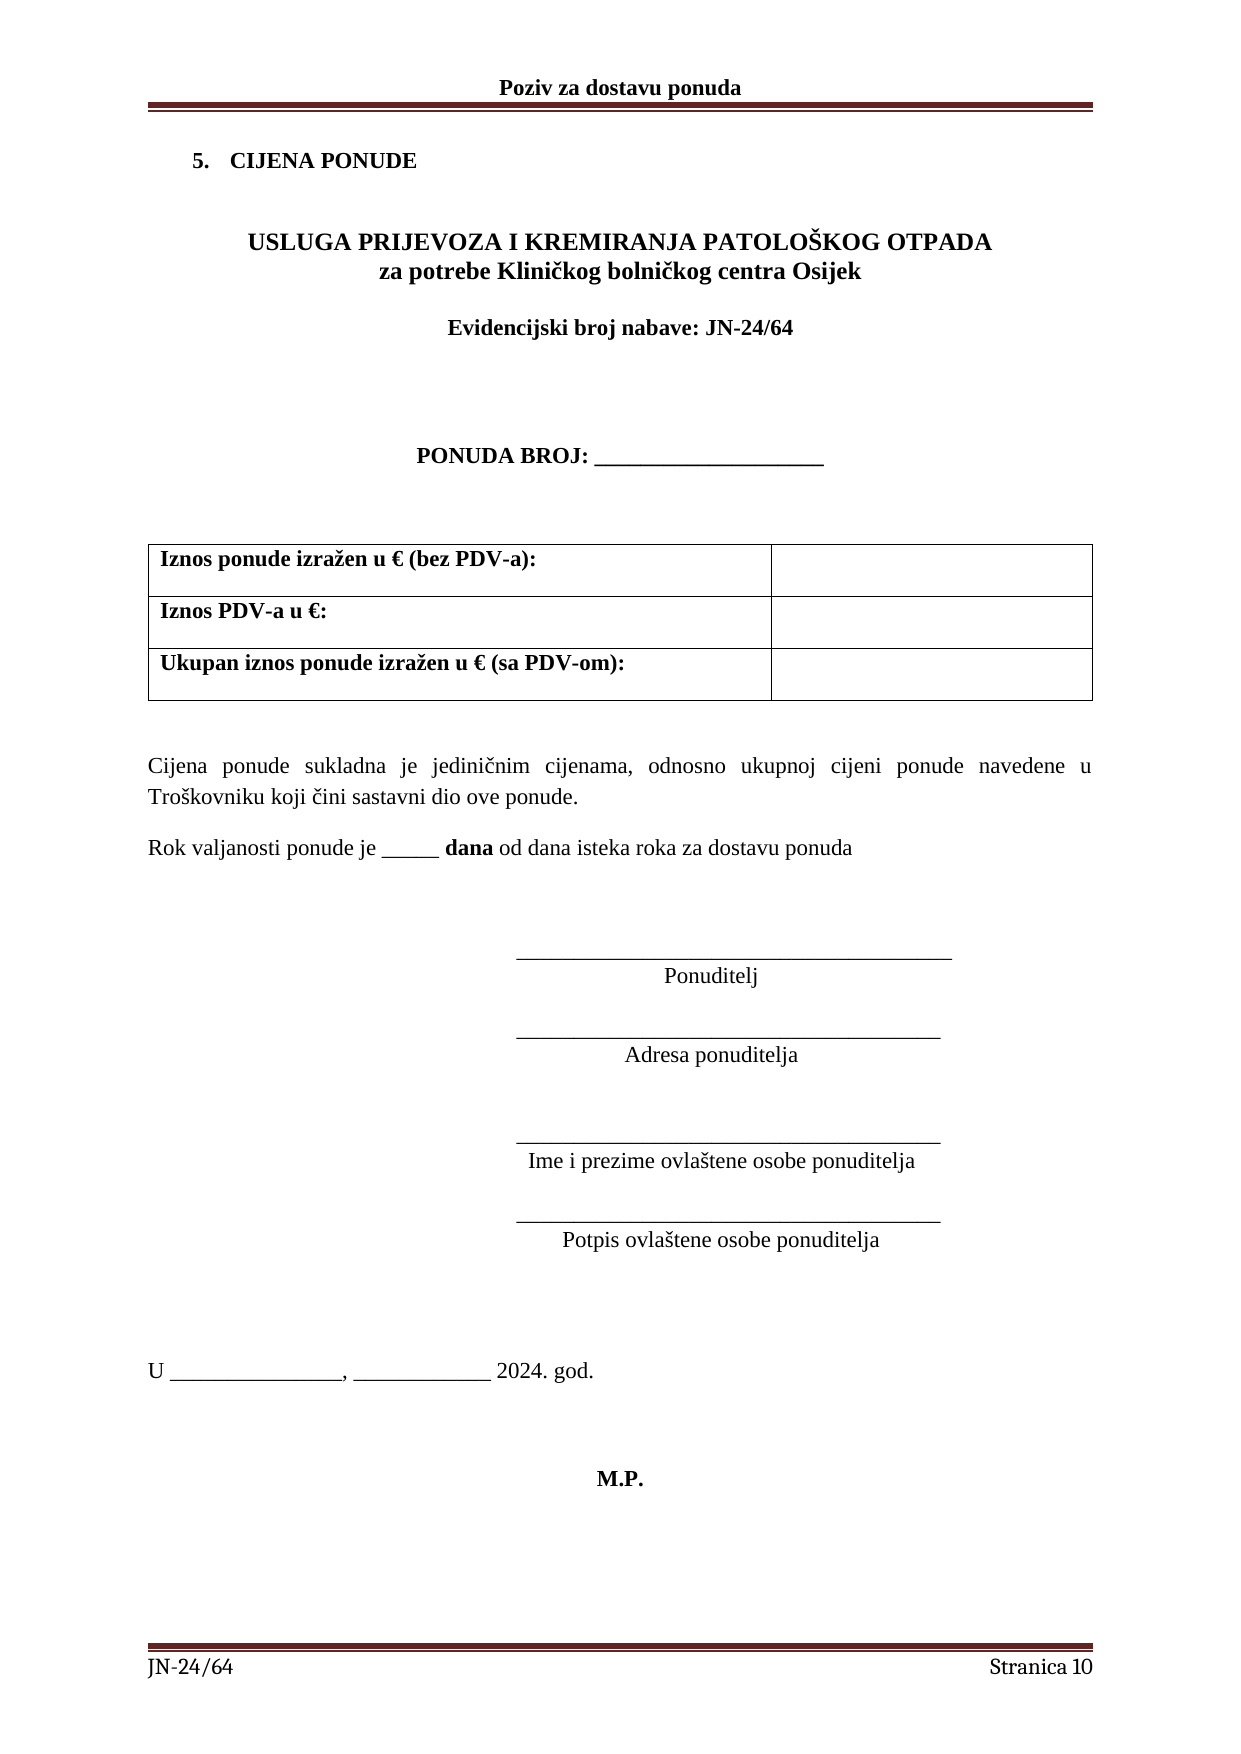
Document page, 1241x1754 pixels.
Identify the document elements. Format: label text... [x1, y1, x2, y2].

table_header Iznos ponude izražen u € (bez PDV-a): [149, 545, 771, 596]
text Potpis ovlaštene osobe ponuditelja [148, 1226, 1093, 1252]
text Rok valjanosti ponude je _____ dana od dana isteka roka za dostavu ponuda [148, 834, 1093, 860]
text M.P. [148, 1465, 1093, 1491]
table_header [772, 545, 1092, 596]
text Ponuditelj [148, 962, 1093, 988]
table_cell [772, 597, 1092, 648]
text Cijena ponude sukladna je jediničnim cijenama, odnosno ukupnoj cijeni ponude navedene u Troškovniku koji čini sastavni dio ove ponude. [148, 752, 1093, 809]
table_cell Iznos PDV-a u €: [149, 597, 771, 648]
list CIJENA PONUDE [192, 148, 1093, 174]
text Ime i prezime ovlaštene osobe ponuditelja [148, 1147, 1093, 1173]
text za potrebe Kliničkog bolničkog centra Osijek [148, 256, 1093, 285]
text ______________________________________ [148, 936, 1093, 962]
text U _______________, ____________ 2024. god. [148, 1357, 1093, 1384]
text _____________________________________ [148, 1015, 1093, 1041]
text USLUGA PRIJEVOZA I KREMIRANJA PATOLOŠKOG OTPADA [148, 227, 1093, 256]
text _____________________________________ [148, 1120, 1093, 1147]
text _____________________________________ [148, 1199, 1093, 1226]
text Adresa ponuditelja [148, 1041, 1093, 1068]
table_cell [772, 649, 1092, 700]
table_cell Ukupan iznos ponude izražen u € (sa PDV-om): [149, 649, 771, 700]
text PONUDA BROJ: ____________________ [148, 442, 1093, 468]
text Evidencijski broj nabave: JN-24/64 [148, 314, 1093, 340]
